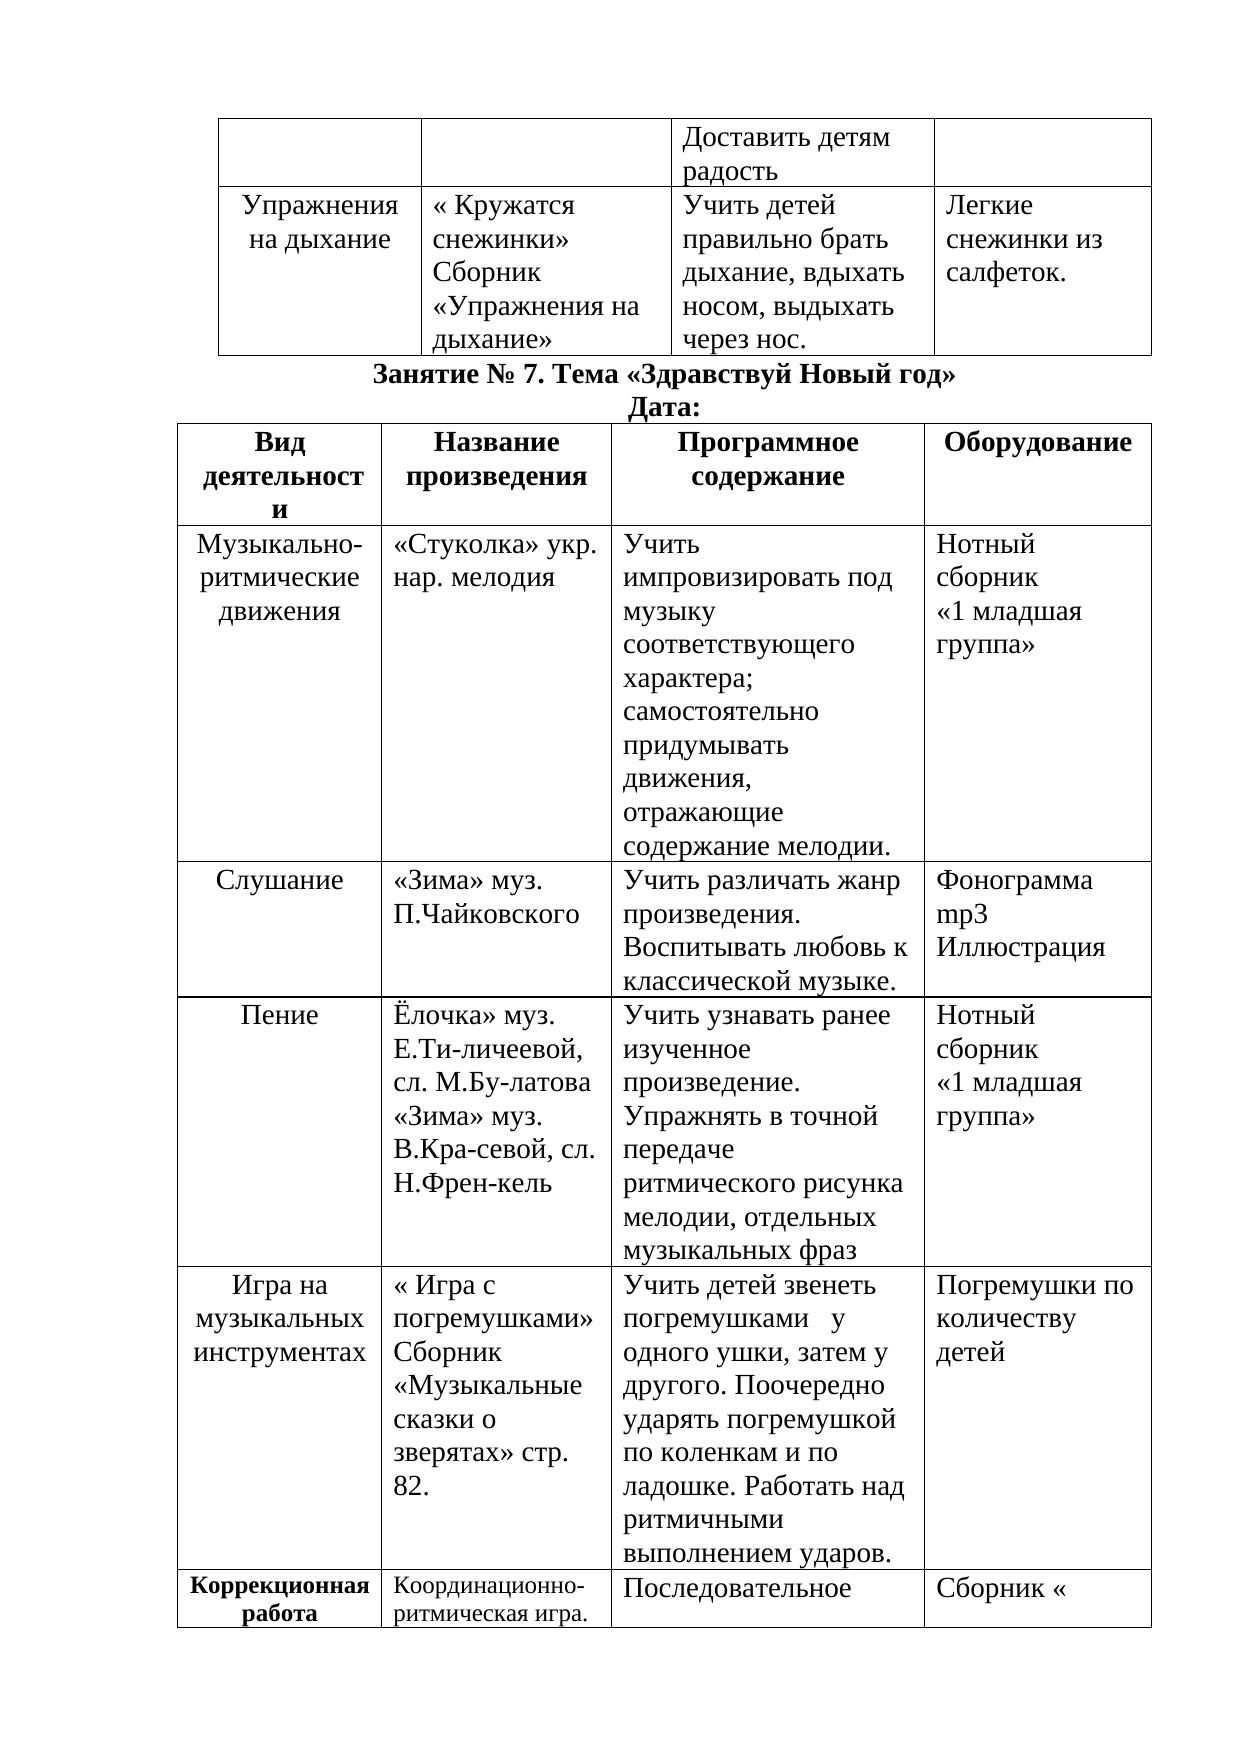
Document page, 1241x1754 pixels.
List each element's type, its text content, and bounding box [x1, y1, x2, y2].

table_cell Нотный сборник «1 младшая группа» [925, 526, 1151, 861]
table_header Вид деятельности [178, 424, 381, 525]
table_cell Музыкально-ритмические движения [178, 526, 381, 861]
table_cell Легкие снежинки из салфеток. [935, 187, 1151, 355]
table_cell Слушание [178, 862, 381, 996]
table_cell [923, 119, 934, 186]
table_cell Упражнения на дыхание [219, 187, 421, 355]
table_cell Ёлочка» муз. Е.Ти-личеевой, сл. М.Бу-латова «Зима» муз. В.Кра-севой, сл. Н.Френ-кель [382, 998, 611, 1266]
table_cell « Игра с погремушками» Сборник «Музыкальные сказки о зверятах» стр. 82. [382, 1267, 611, 1569]
table_cell Игра на музыкальных инструментах [178, 1267, 381, 1569]
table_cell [422, 119, 671, 186]
table_header Программное содержание [612, 424, 924, 525]
table_cell Последовательное выполнение всех движений . Предложить детям подпевать слова. [612, 1570, 924, 1627]
table_cell Пение [178, 998, 381, 1266]
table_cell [925, 1570, 1151, 1627]
table_cell « Кружатся снежинки» Сборник «Упражнения на дыхание» [422, 187, 671, 355]
text Занятие № 7. Тема «Здравствуй Новый год» [177, 356, 1152, 389]
table_header Название произведения [382, 424, 611, 525]
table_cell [935, 119, 1151, 186]
table_cell Фонограмма mp3 Иллюстрация [925, 862, 1151, 996]
text Дата: [177, 389, 1152, 423]
table_cell «Стуколка» укр. нар. мелодия [382, 526, 611, 861]
table_cell Нотный сборник «1 младшая группа» [925, 998, 1151, 1266]
table_cell Учить различать жанр произведения. Воспитывать любовь к классической музыке. [612, 862, 924, 996]
table_header Оборудование [925, 424, 1151, 525]
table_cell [178, 1570, 381, 1627]
table_cell «Зима» муз. П.Чайковского [382, 862, 611, 996]
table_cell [382, 1570, 611, 1627]
table_cell Погремушки по количеству детей [925, 1267, 1151, 1569]
table_cell Учить импровизировать под музыку соответствующего характера; самостоятельно придумывать движения, отражающие содержание мелодии. [612, 526, 924, 861]
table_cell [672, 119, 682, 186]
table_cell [219, 119, 421, 186]
